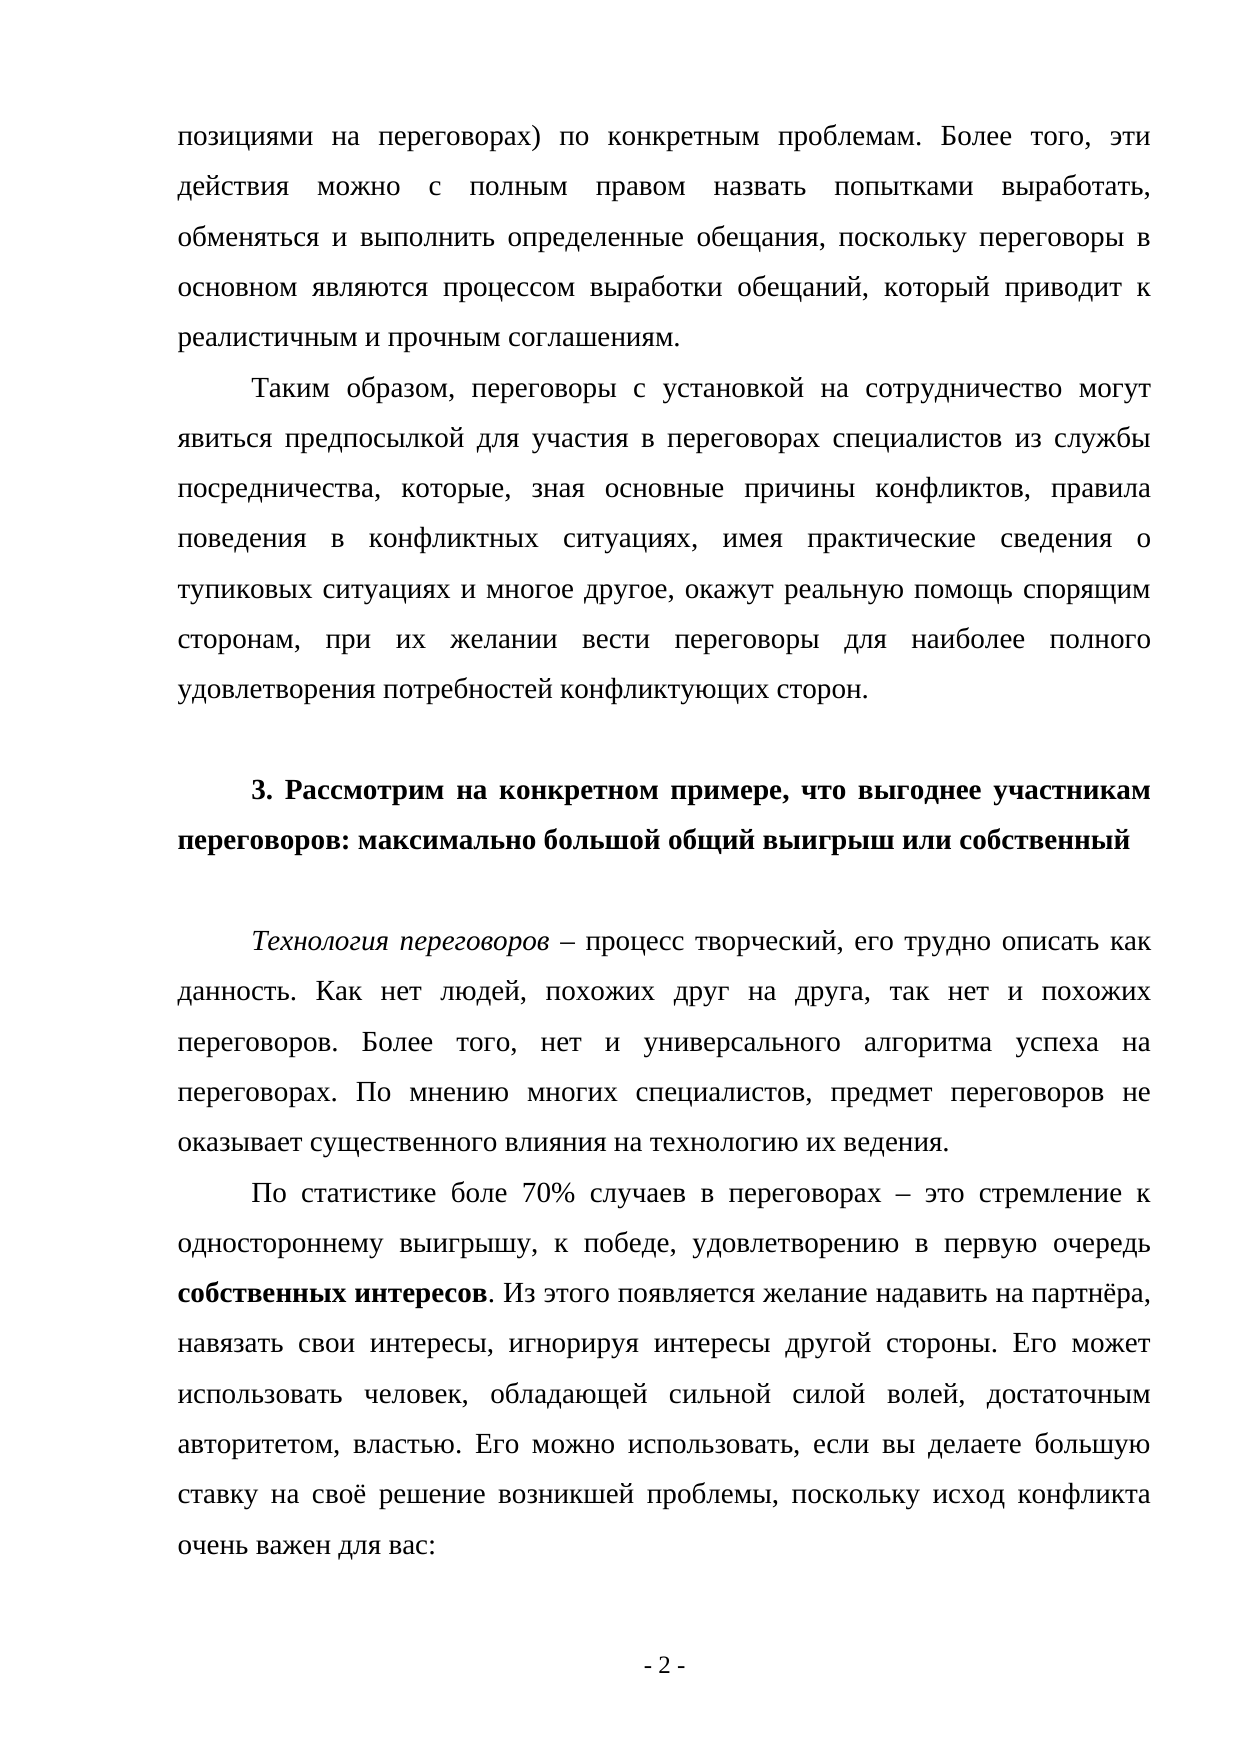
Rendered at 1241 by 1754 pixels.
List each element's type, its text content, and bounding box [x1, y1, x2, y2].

text Таким образом, переговоры с установкой на сотрудничество могут явиться предпосылкой для участия в переговорах специалистов из службы посредничества, которые, зная основные причины конфликтов, правила поведения в конфликтных ситуациях, имея практические сведения о тупиковых ситуациях и многое другое, окажут реальную помощь спорящим сторонам, при их желании вести переговоры для наиболее полного удовлетворения потребностей конфликтующих сторон. [177, 370, 1152, 705]
text По статистике боле 70% случаев в переговорах – это стремление к одностороннему выигрышу, к победе, удовлетворению в первую очередь собственных интересов. Из этого появляется желание надавить на партнёра, навязать свои интересы, игнорируя интересы другой стороны. Его может использовать человек, обладающей сильной силой волей, достаточным авторитетом, властью. Его можно использовать, если вы делаете большую ставку на своё решение возникшей проблемы, поскольку исход конфликта очень важен для вас: [177, 1175, 1152, 1560]
text 3. Рассмотрим на конкретном примере, что выгоднее участникам переговоров: максимально большой общий выигрыш или собственный [177, 772, 1152, 856]
text Технология переговоров – процесс творческий, его трудно описать как данность. Как нет людей, похожих друг на друга, так нет и похожих переговоров. Более того, нет и универсального алгоритма успеха на переговорах. По мнению многих специалистов, предмет переговоров не оказывает существенного влияния на технологию их ведения. [177, 923, 1152, 1158]
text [177, 118, 1152, 353]
